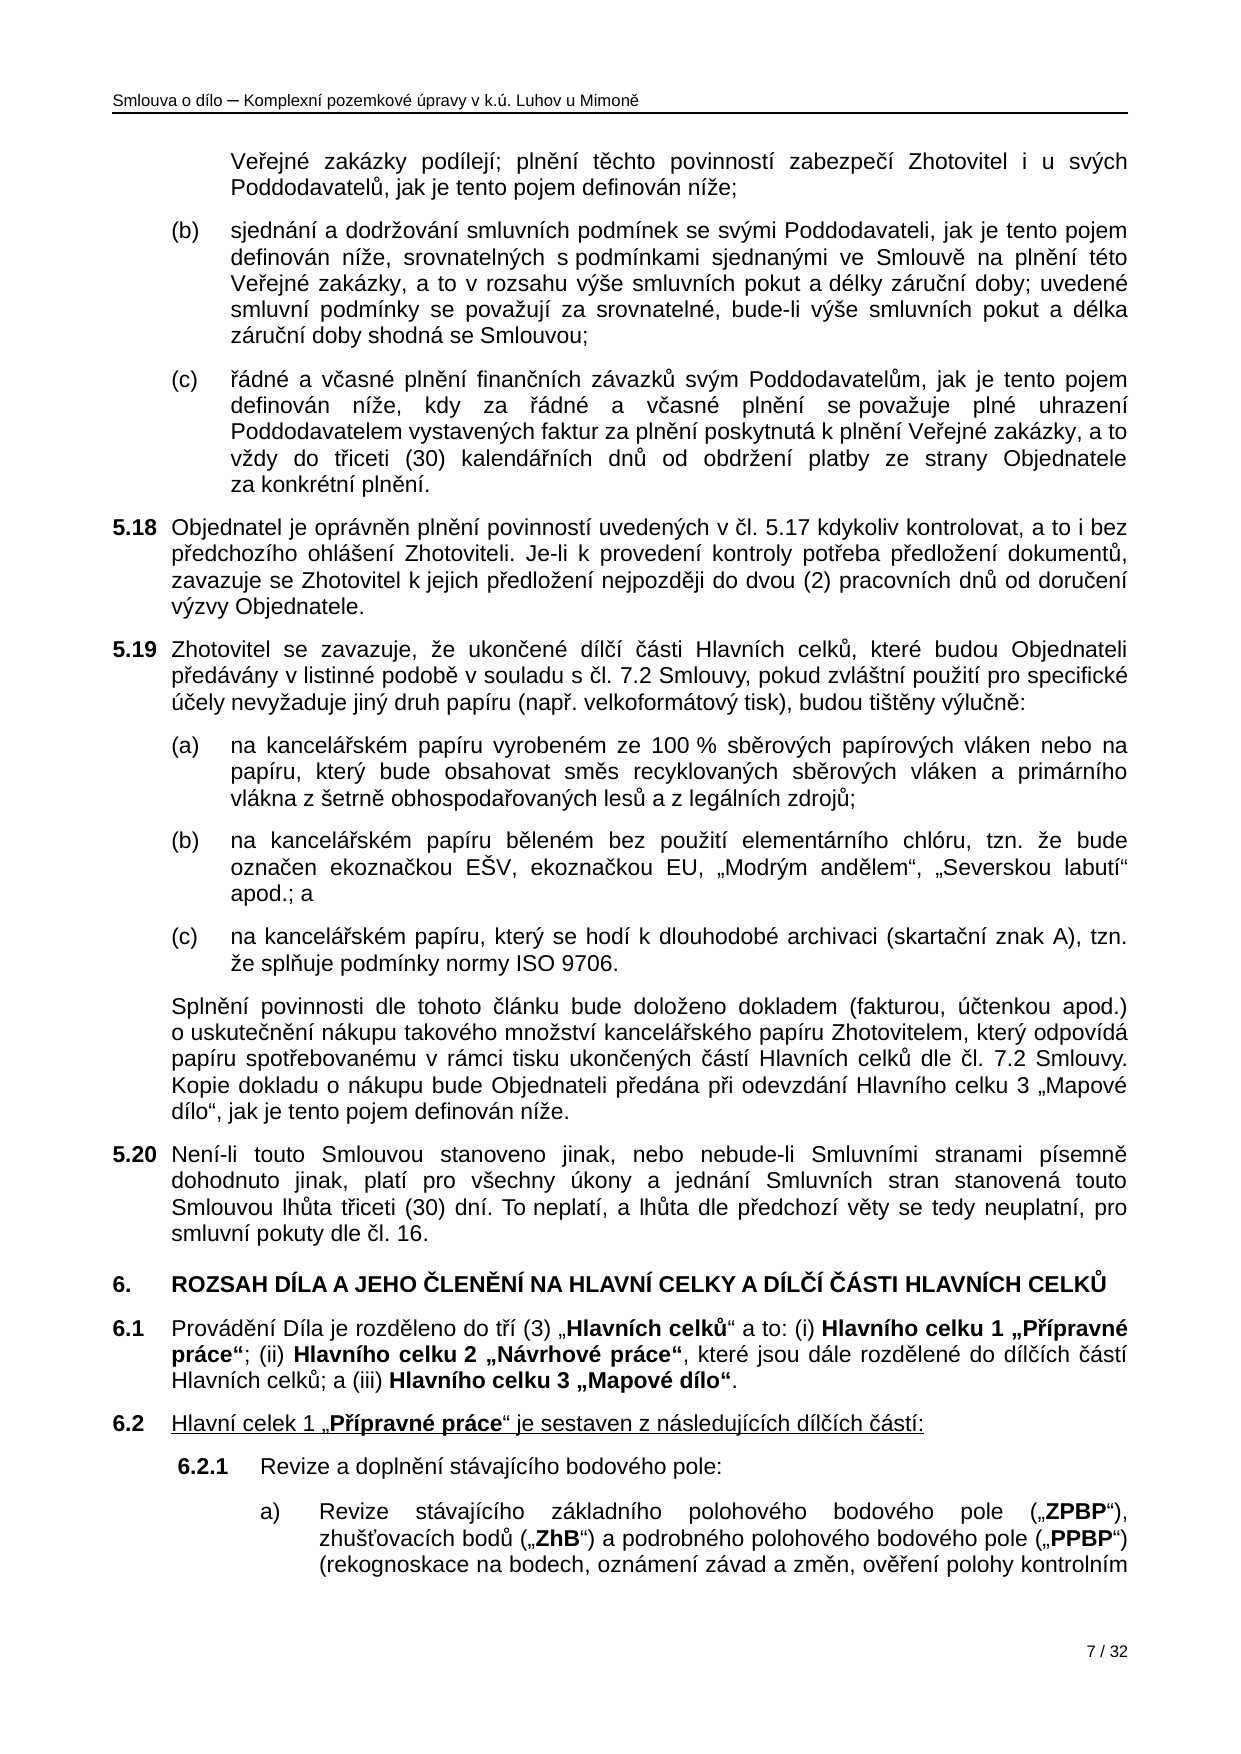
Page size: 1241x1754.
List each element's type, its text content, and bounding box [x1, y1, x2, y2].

text Hlavní celek 1 „Přípravné práce“ je sestaven z následujících dílčích částí: [112, 1410, 1128, 1437]
list na kancelářském papíru vyrobeném ze 100 % sběrových papírových vláken nebo na papíru, který bude obsahovat směs recyklovaných sběrových vláken a primárního vlákna z šetrně obhospodařovaných lesů a z legálních zdrojů; [171, 732, 1128, 811]
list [171, 148, 1128, 200]
text Provádění Díla je rozděleno do tří (3) „Hlavních celků“ a to: (i) Hlavního celku 1 „Přípravné práce“; (ii) Hlavního celku 2 „Návrhové práce“, které jsou dále rozdělené do dílčích částí Hlavních celků; a (iii) Hlavního celku 3 „Mapové dílo“. [112, 1314, 1128, 1393]
list na kancelářském papíru, který se hodí k dlouhodobé archivaci (skartační znak A), tzn. že splňuje podmínky normy ISO 9706. [171, 923, 1128, 976]
text Objednatel je oprávněn plnění povinností uvedených v čl. 5.17 kdykoliv kontrolovat, a to i bez předchozího ohlášení Zhotoviteli. Je-li k provedení kontroly potřeba předložení dokumentů, zavazuje se Zhotovitel k jejich předložení nejpozději do dvou (2) pracovních dnů od doručení výzvy Objednatele. [112, 514, 1128, 619]
text Rozsah díla a jeho členění na hlavní celky a dílčí části Hlavních celků [112, 1271, 1128, 1298]
list na kancelářském papíru běleném bez použití elementárního chlóru, tzn. že bude označen ekoznačkou EŠV, ekoznačkou EU, „Modrým andělem“, „Severskou labutí“ apod.; a [171, 827, 1128, 907]
text Revize a doplnění stávajícího bodového pole: [177, 1453, 1128, 1479]
text Zhotovitel se zavazuje, že ukončené dílčí části Hlavních celků, které budou Objednateli předávány v listinné podobě v souladu s čl. 7.2 Smlouvy, pokud zvláštní použití pro specifické účely nevyžaduje jiný druh papíru (např. velkoformátový tisk), budou tištěny výlučně: [112, 636, 1128, 715]
text Není-li touto Smlouvou stanoveno jinak, nebo nebude-li Smluvními stranami písemně dohodnuto jinak, platí pro všechny úkony a jednání Smluvních stran stanovená touto Smlouvou lhůta třiceti (30) dní. To neplatí, a lhůta dle předchozí věty se tedy neuplatní, pro smluvní pokuty dle čl. 16. [112, 1141, 1128, 1246]
list Splnění povinnosti dle tohoto článku bude doloženo dokladem (fakturou, účtenkou apod.) o uskutečnění nákupu takového množství kancelářského papíru Zhotovitelem, který odpovídá papíru spotřebovanému v rámci tisku ukončených částí Hlavních celků dle čl. 7.2 Smlouvy. Kopie dokladu o nákupu bude Objednateli předána při odevzdání Hlavního celku 3 „Mapové dílo“, jak je tento pojem definován níže. [171, 993, 1128, 1124]
list sjednání a dodržování smluvních podmínek se svými Poddodavateli, jak je tento pojem definován níže, srovnatelných s podmínkami sjednanými ve Smlouvě na plnění této Veřejné zakázky, a to v rozsahu výše smluvních pokut a délky záruční doby; uvedené smluvní podmínky se považují za srovnatelné, bude-li výše smluvních pokut a délka záruční doby shodná se Smlouvou; [171, 217, 1128, 349]
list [260, 1498, 1128, 1577]
list řádné a včasné plnění finančních závazků svým Poddodavatelům, jak je tento pojem definován níže, kdy za řádné a včasné plnění se považuje plné uhrazení Poddodavatelem vystavených faktur za plnění poskytnutá k plnění Veřejné zakázky, a to vždy do třiceti (30) kalendářních dnů od obdržení platby ze strany Objednatele za konkrétní plnění. [171, 366, 1128, 497]
